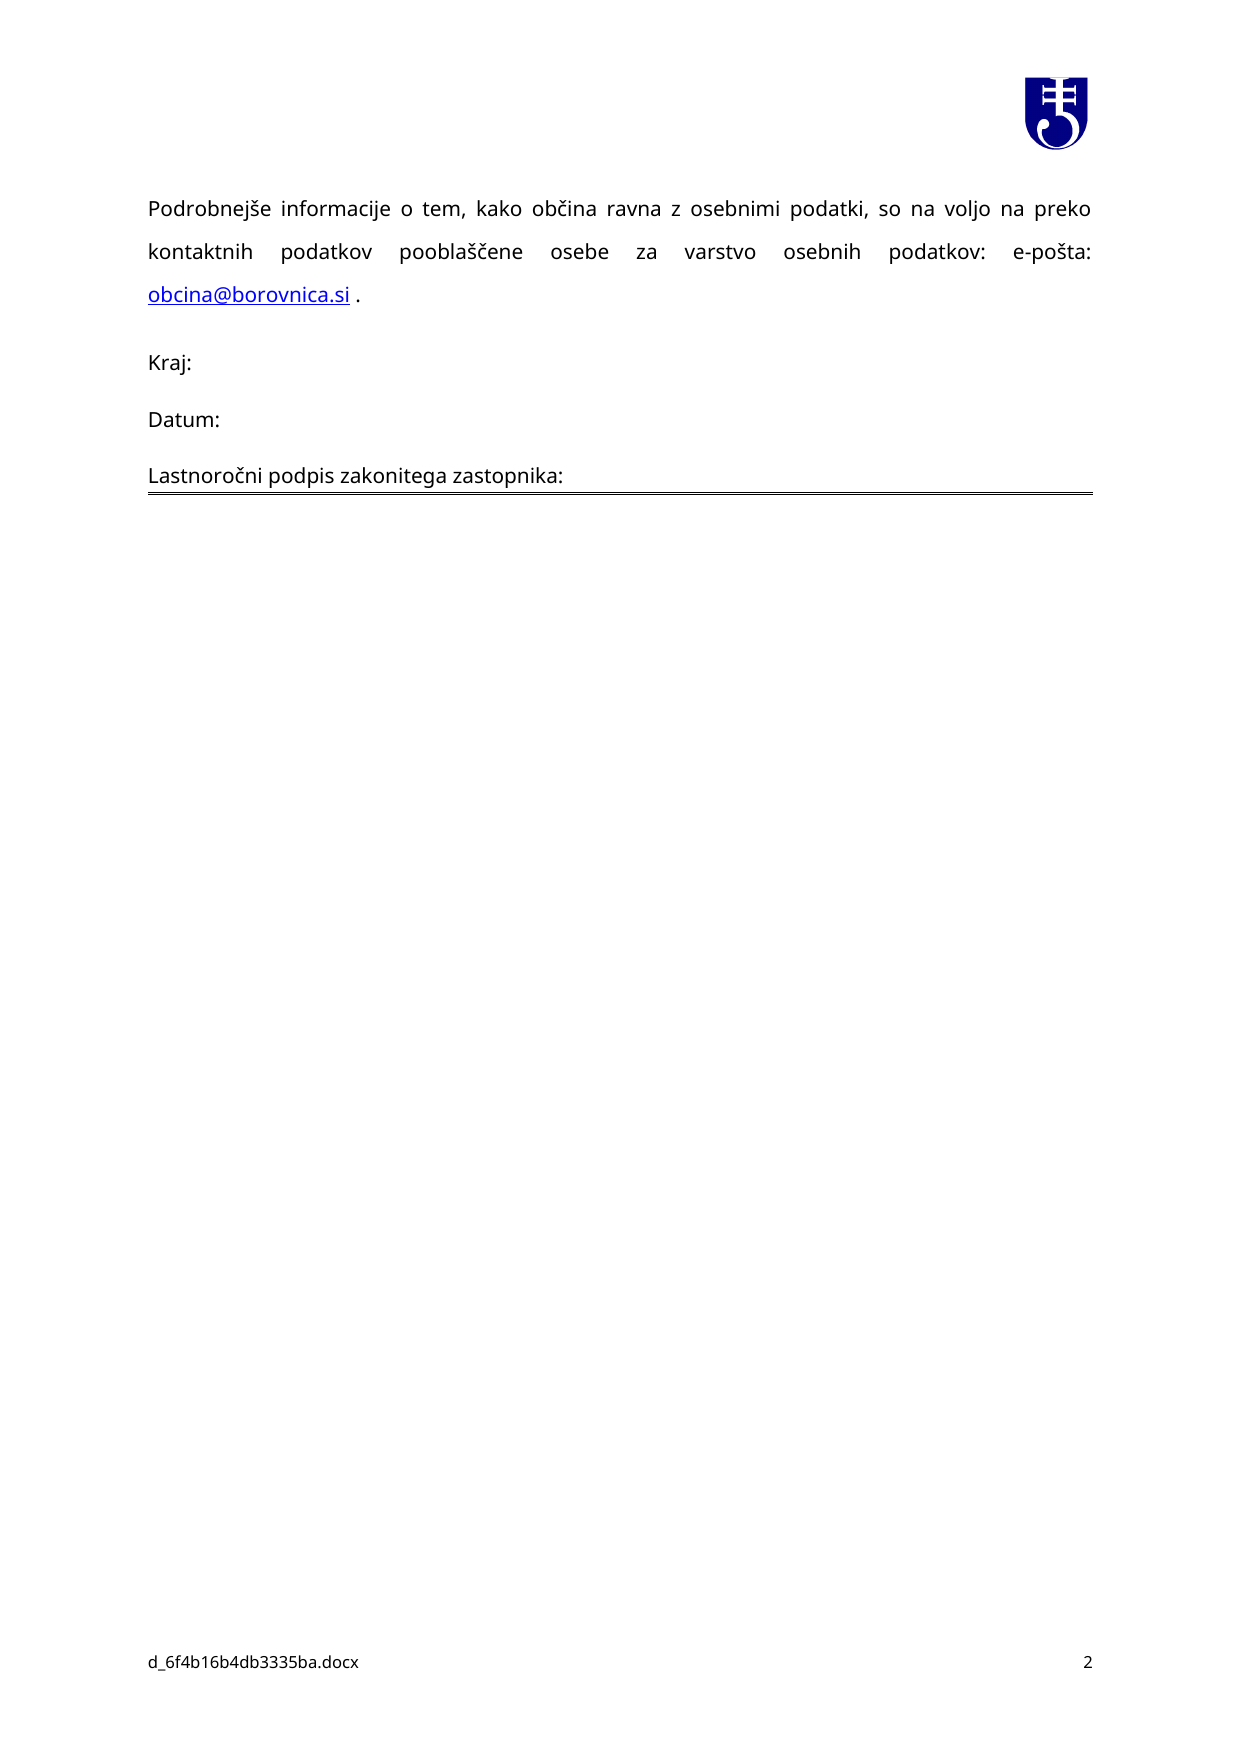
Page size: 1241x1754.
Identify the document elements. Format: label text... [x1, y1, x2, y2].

picture [1021, 73, 1093, 154]
text Podrobnejše informacije o tem, kako občina ravna z osebnimi podatki, so na voljo na preko kontaktnih podatkov pooblaščene osebe za varstvo osebnih podatkov: e-pošta: obcina@borovnica.si . [148, 194, 1093, 308]
text Lastnoročni podpis zakonitega zastopnika: [148, 462, 1093, 492]
text Datum: [148, 405, 1093, 433]
text Kraj: [148, 348, 1093, 376]
